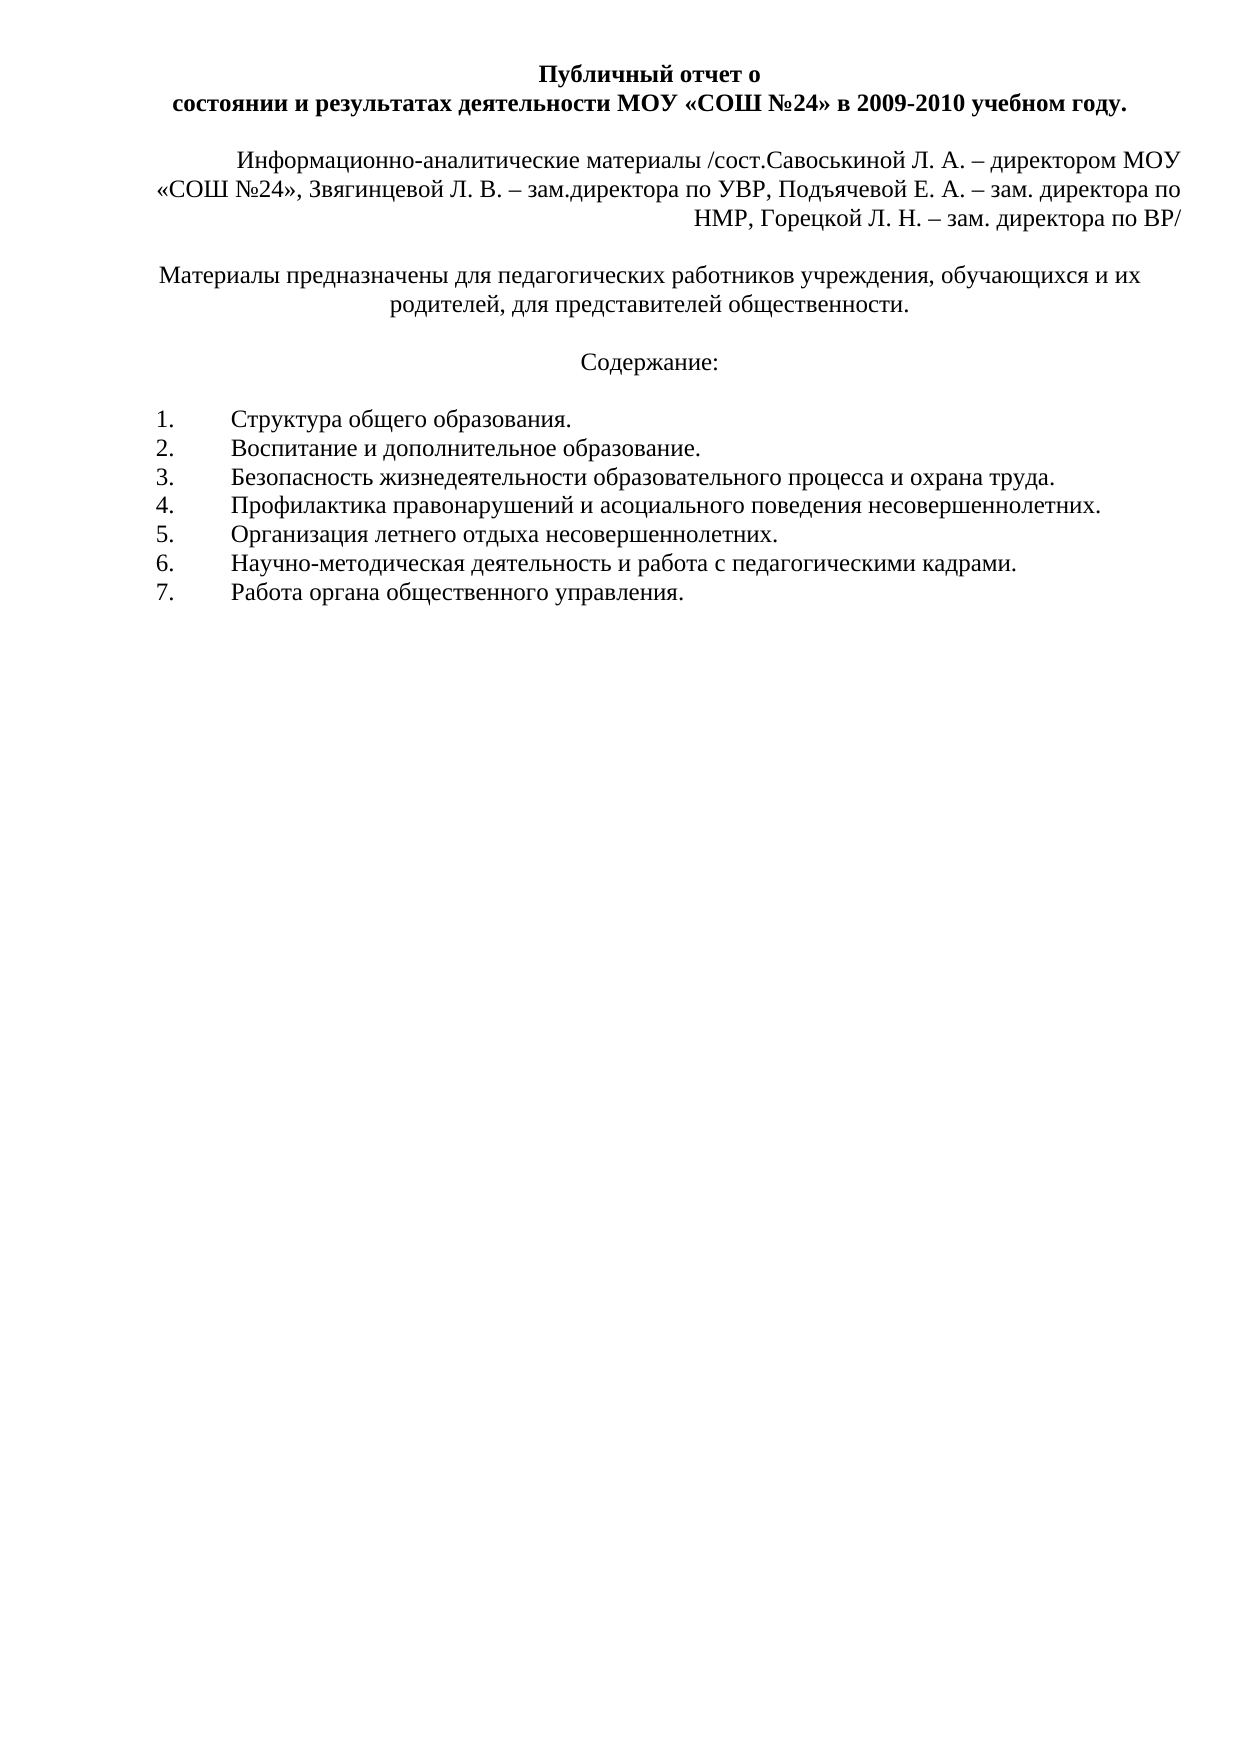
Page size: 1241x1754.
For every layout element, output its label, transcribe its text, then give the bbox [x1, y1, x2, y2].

text Материалы предназначены для педагогических работников учреждения, обучающихся и их родителей, для представителей общественности. [118, 260, 1181, 318]
list Работа органа общественного управления. [156, 577, 1181, 605]
list Организация летнего отдыха несовершеннолетних. [156, 519, 1181, 548]
list Воспитание и дополнительное образование. [156, 433, 1181, 462]
list Научно-методическая деятельность и работа с педагогическими кадрами. [156, 548, 1181, 577]
text Информационно-аналитические материалы /сост.Савоськиной Л. А. – директором МОУ «СОШ №24», Звягинцевой Л. В. – зам.директора по УВР, Подъячевой Е. А. – зам. директора по НМР, Горецкой Л. Н. – зам. директора по ВР/ [118, 145, 1181, 232]
list Структура общего образования. [156, 404, 1181, 433]
list Безопасность жизнедеятельности образовательного процесса и охрана труда. [156, 462, 1181, 490]
text Публичный отчет о [118, 59, 1181, 88]
text состоянии и результатах деятельности МОУ «СОШ №24» в 2009-2010 учебном году. [118, 88, 1181, 117]
text Содержание: [118, 347, 1181, 375]
list Профилактика правонарушений и асоциального поведения несовершеннолетних. [156, 490, 1181, 519]
